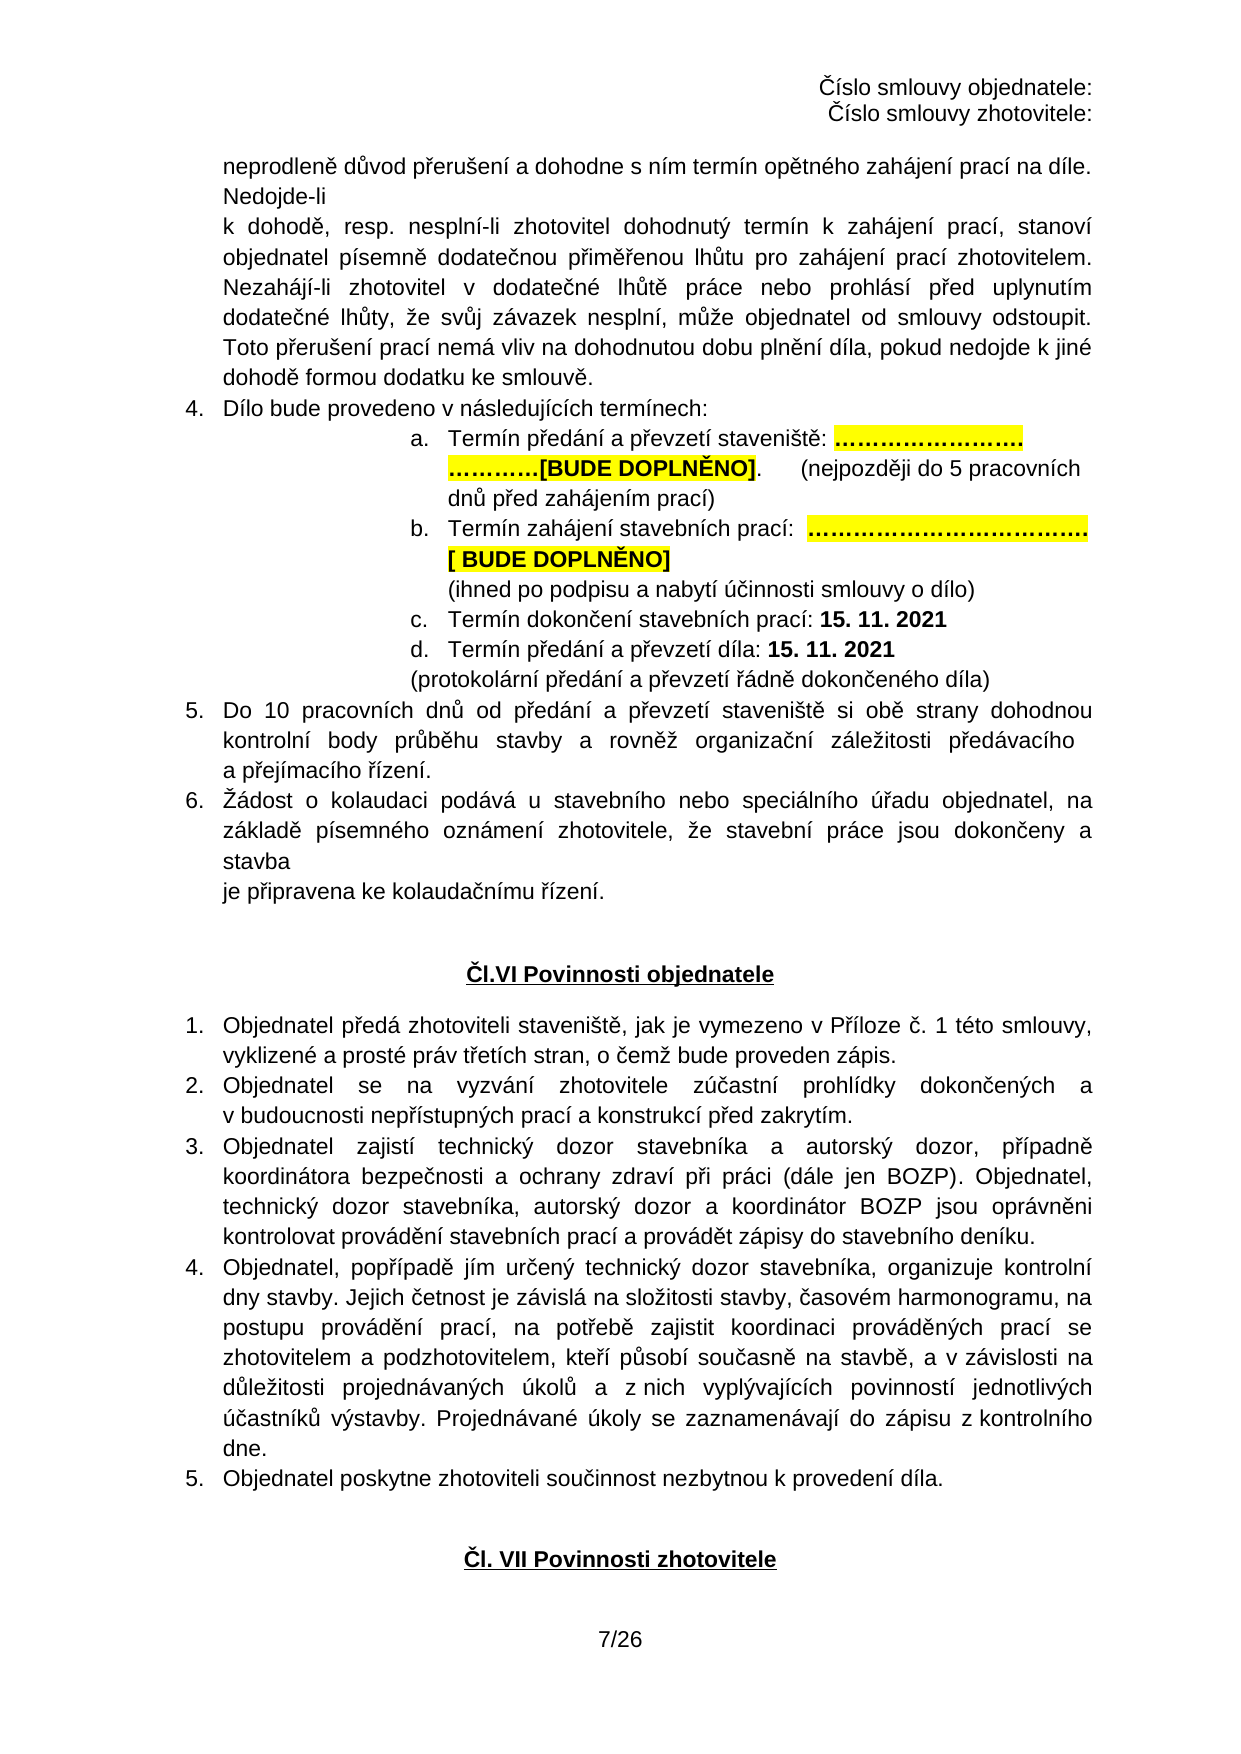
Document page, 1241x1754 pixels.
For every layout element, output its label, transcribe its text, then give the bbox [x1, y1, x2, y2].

list Objednatel, popřípadě jím určený technický dozor stavebníka, organizuje kontrolní dny stavby. Jejich četnost je závislá na složitosti stavby, časovém harmonogramu, na postupu provádění prací, na potřebě zajistit koordinaci prováděných prací se zhotovitelem a podzhotovitelem, kteří působí současně na stavbě, a v závislosti na důležitosti projednávaných úkolů a z nich vyplývajících povinností jednotlivých účastníků výstavby. Projednávané úkoly se zaznamenávají do zápisu z kontrolního dne. [185, 1253, 1093, 1461]
list Dílo bude provedeno v následujících termínech: [185, 394, 1093, 421]
list (ihned po podpisu a nabytí účinnosti smlouvy o dílo) [448, 576, 1093, 602]
list Objednatel se na vyzvání zhotovitele zúčastní prohlídky dokončených a v budoucnosti nepřístupných prací a konstrukcí před zakrytím. [185, 1072, 1093, 1129]
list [185, 153, 1093, 391]
list Žádost o kolaudaci podává u stavebního nebo speciálního úřadu objednatel, na základě písemného oznámení zhotovitele, že stavební práce jsou dokončeny a stavba je připravena ke kolaudačnímu řízení. [185, 787, 1093, 904]
list Termín předání a převzetí díla: 15. 11. 2021 [410, 636, 1093, 662]
list (protokolární předání a převzetí řádně dokončeného díla) [338, 666, 1093, 693]
list Termín dokončení stavebních prací: 15. 11. 2021 [410, 606, 1093, 632]
list Termín předání a převzetí staveniště: …………………….…………[BUDE DOPLNĚNO]. (nejpozději do 5 pracovních dnů před zahájením prací) [410, 425, 1093, 511]
list Termín zahájení stavebních prací: ……………………………….[ BUDE DOPLNĚNO] [410, 515, 1093, 572]
list Do 10 pracovních dnů od předání a převzetí staveniště si obě strany dohodnou kontrolní body průběhu stavby a rovněž organizační záležitosti předávacího a přejímacího řízení. [185, 697, 1093, 783]
list Objednatel zajistí technický dozor stavebníka a autorský dozor, případně koordinátora bezpečnosti a ochrany zdraví při práci (dále jen BOZP). Objednatel, technický dozor stavebníka, autorský dozor a koordinátor BOZP jsou oprávněni kontrolovat provádění stavebních prací a provádět zápisy do stavebního deníku. [185, 1133, 1093, 1249]
list Objednatel předá zhotoviteli staveniště, jak je vymezeno v Příloze č. 1 této smlouvy, vyklizené a prosté práv třetích stran, o čemž bude proveden zápis. [185, 1012, 1093, 1068]
list Objednatel poskytne zhotoviteli součinnost nezbytnou k provedení díla. [185, 1465, 1093, 1491]
text Čl.VI Povinnosti objednatele [148, 961, 1093, 987]
text Čl. VII Povinnosti zhotovitele [148, 1546, 1093, 1572]
